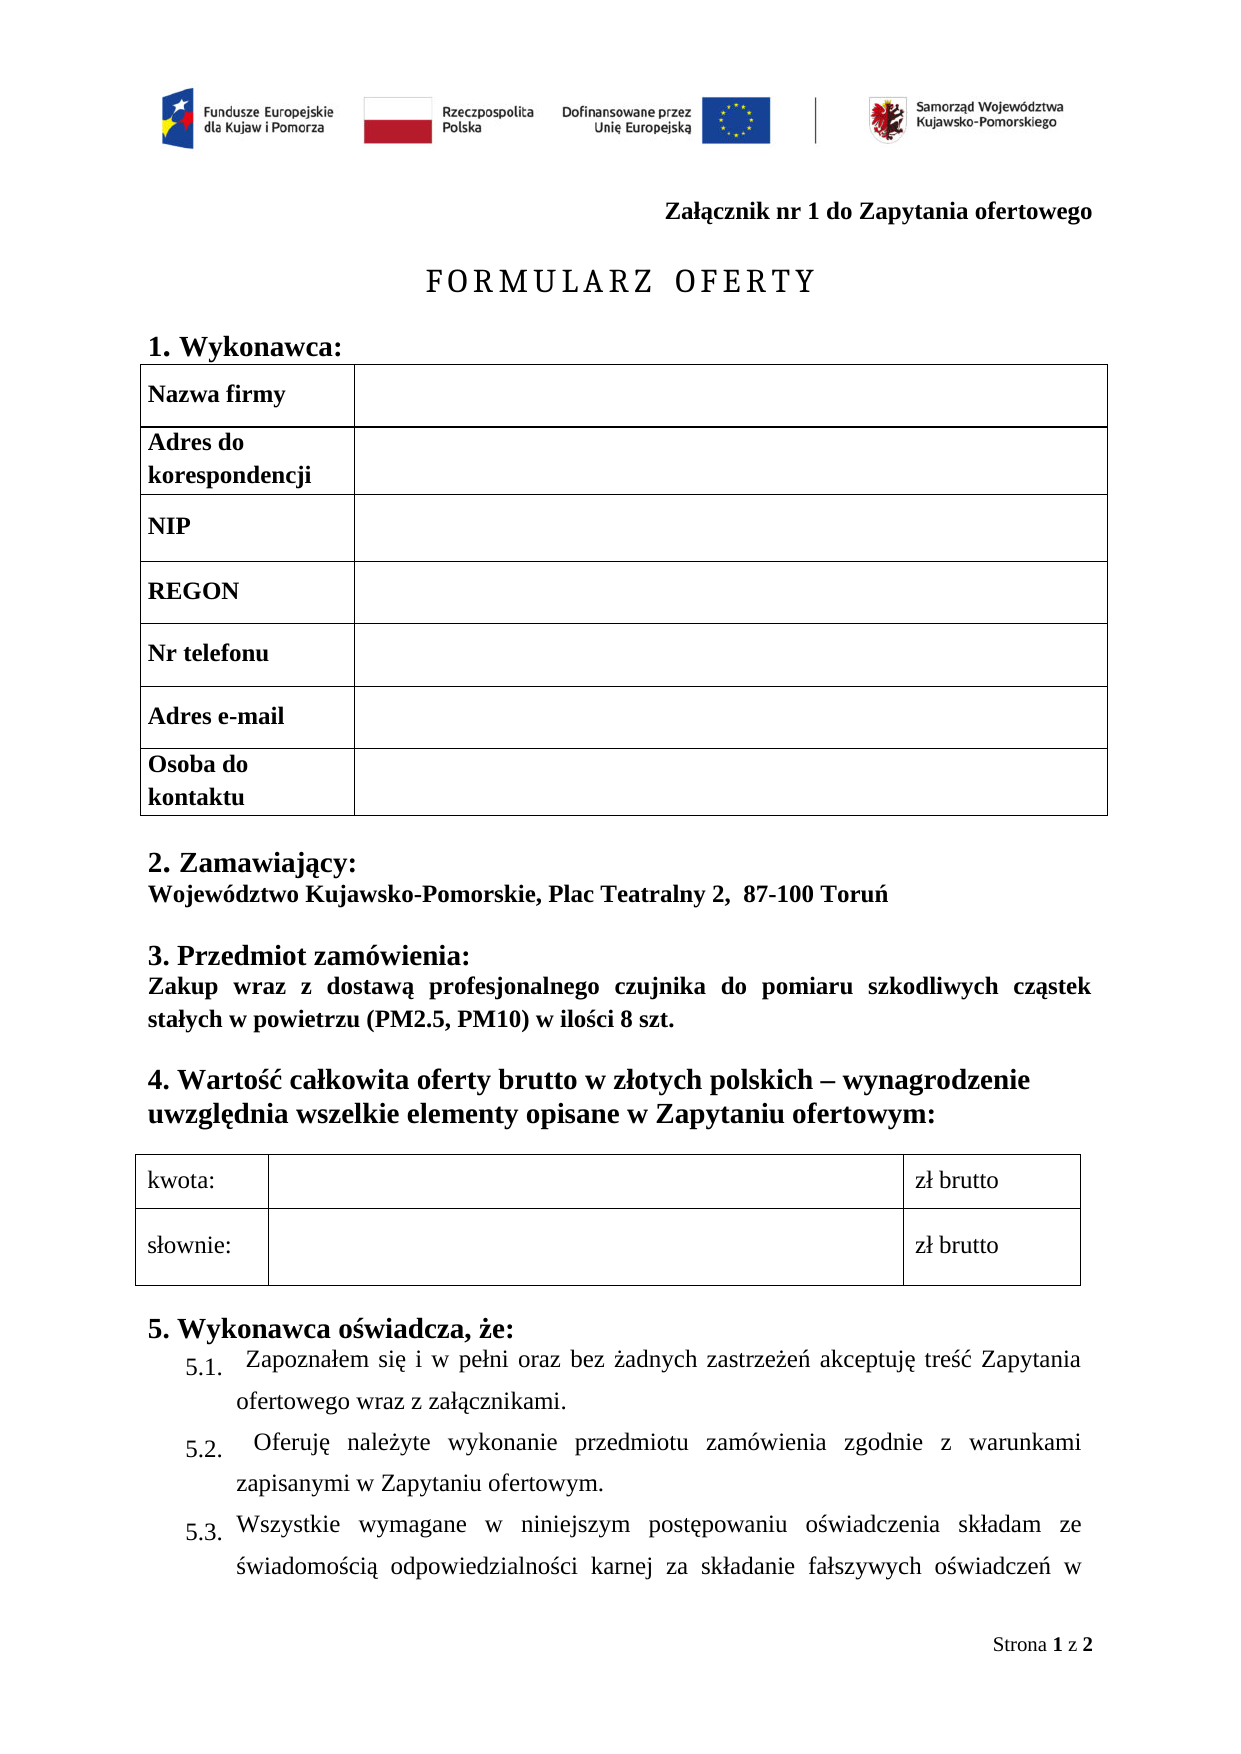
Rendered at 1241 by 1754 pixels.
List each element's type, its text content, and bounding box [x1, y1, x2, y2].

table_cell [269, 1209, 903, 1285]
table_cell Adres do korespondencji [141, 428, 354, 493]
subtitle 3. Przedmiot zamówienia: [148, 938, 1093, 971]
text Województwo Kujawsko-Pomorskie, Plac Teatralny 2, 87-100 Toruń [148, 879, 1093, 908]
subtitle 4. Wartość całkowita oferty brutto w złotych polskich – wynagrodzenie uwzględnia wszelkie elementy opisane w Zapytaniu ofertowym: [148, 1062, 1093, 1129]
table_cell NIP [141, 495, 354, 561]
list Oferuję należyte wykonanie przedmiotu zamówienia zgodnie z warunkami zapisanymi w Zapytaniu ofertowym. [185, 1427, 1083, 1504]
table_header zł brutto [904, 1155, 1080, 1208]
list Zapoznałem się i w pełni oraz bez żadnych zastrzeżeń akceptuję treść Zapytania ofertowego wraz z załącznikami. [185, 1344, 1083, 1422]
table_cell [355, 687, 1107, 748]
table_cell [355, 495, 1107, 561]
table_header kwota: [136, 1155, 268, 1208]
text Zakup wraz z dostawą profesjonalnego czujnika do pomiaru szkodliwych cząstek stałych w powietrzu (PM2.5, PM10) w ilości 8 szt. [148, 971, 1093, 1033]
table_cell słownie: [136, 1209, 268, 1285]
table_cell [355, 749, 1107, 815]
title F O R M U L A R Z O F E R T Y [148, 262, 1093, 301]
table_cell REGON [141, 562, 354, 623]
table_header Nazwa firmy [141, 365, 354, 426]
table_cell zł brutto [904, 1209, 1080, 1285]
table_cell Nr telefonu [141, 624, 354, 686]
table_header [355, 365, 1107, 426]
table_cell [355, 562, 1107, 623]
table_cell Osoba do kontaktu [141, 749, 354, 815]
picture [147, 73, 1093, 164]
subtitle 1. Wykonawca: [148, 326, 1093, 364]
table_cell Adres e-mail [141, 687, 354, 748]
table_header [269, 1155, 903, 1208]
table_cell [355, 428, 1107, 493]
table_cell [355, 624, 1107, 686]
subtitle 2. Zamawiający: [148, 841, 1093, 879]
text Załącznik nr 1 do Zapytania ofertowego [148, 196, 1093, 225]
subtitle 5. Wykonawca oświadcza, że: [148, 1311, 1093, 1344]
